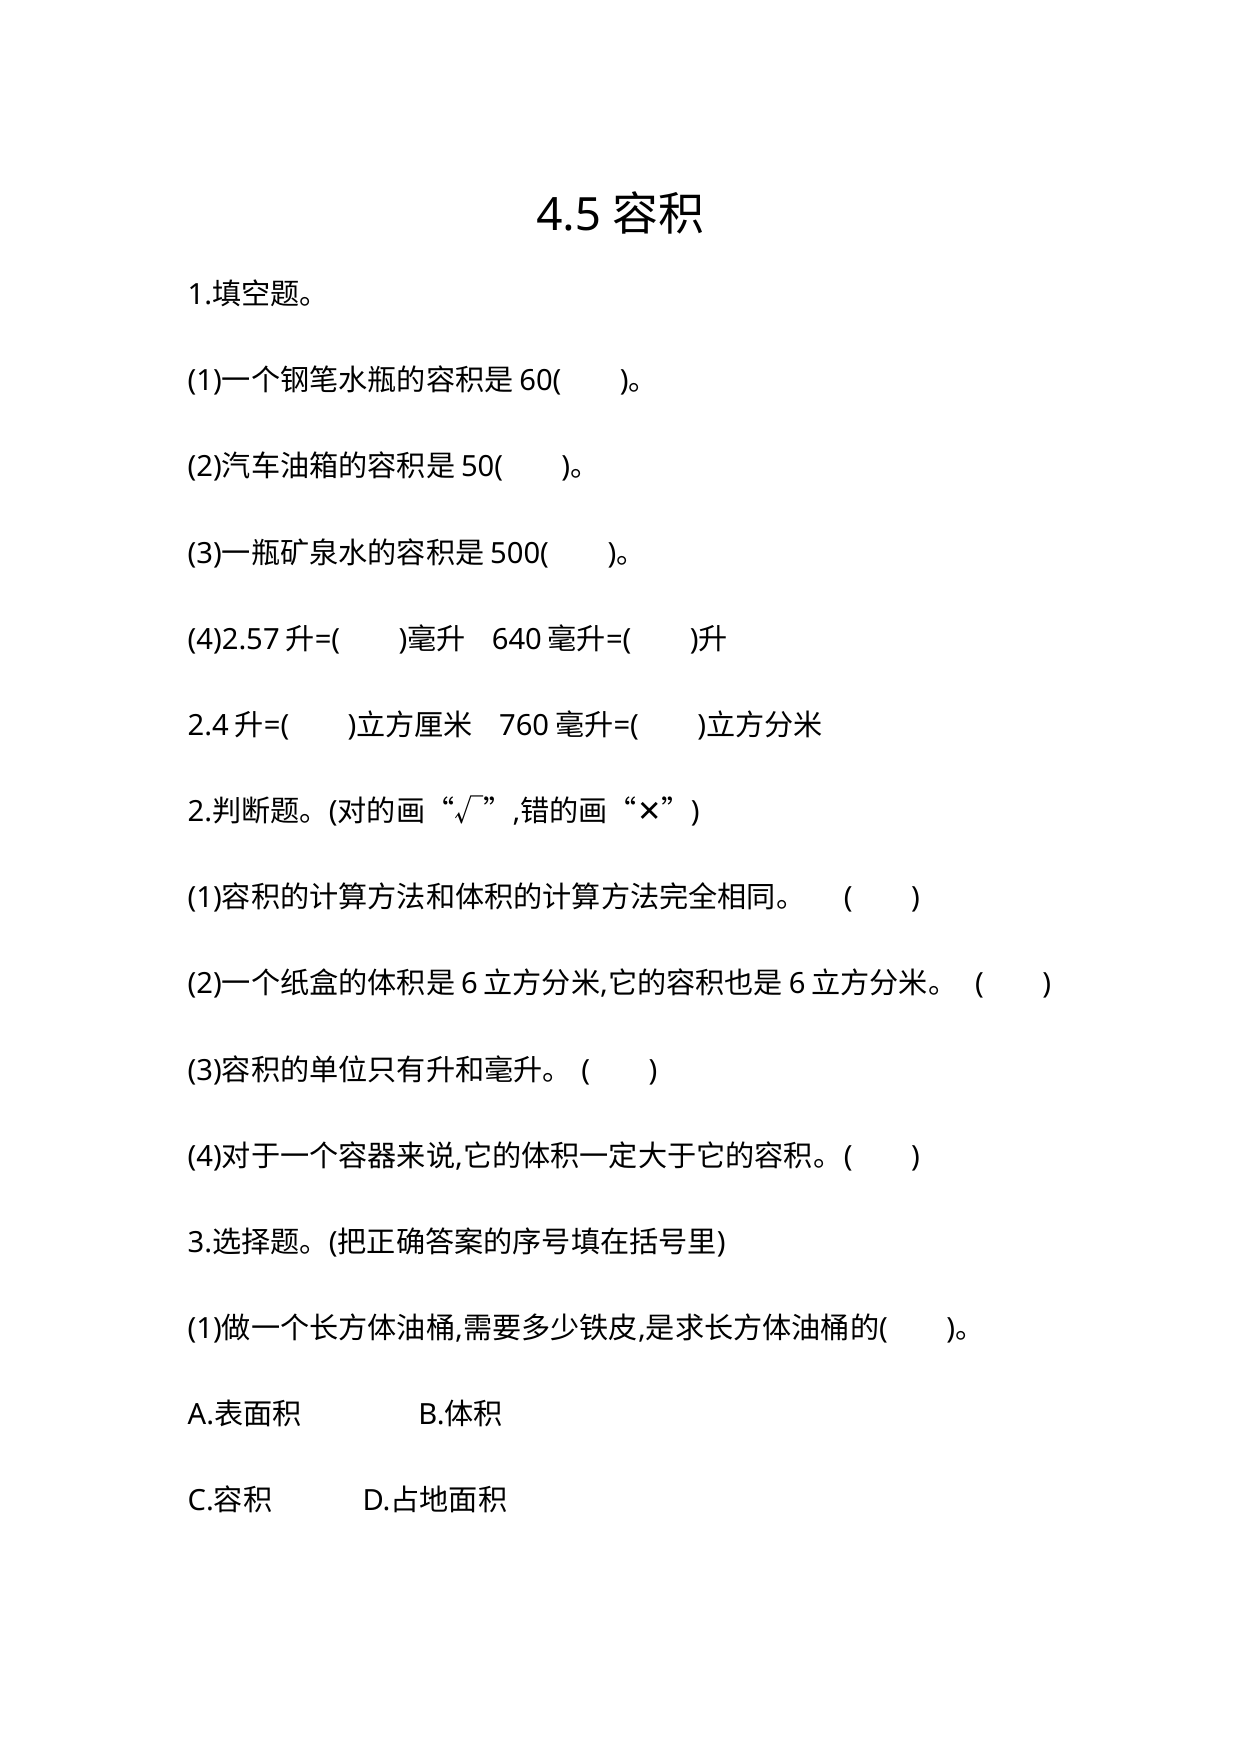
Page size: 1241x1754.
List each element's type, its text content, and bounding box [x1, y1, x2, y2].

text (2)汽车油箱的容积是50( )。 [187, 432, 1053, 497]
text (1)做一个长方体油桶,需要多少铁皮,是求长方体油桶的( )。 [187, 1293, 1053, 1358]
text 2.4升=( )立方厘米 760毫升=( )立方分米 [187, 690, 1053, 755]
text 4.5 容积 [187, 162, 1053, 259]
text 1.填空题。 [187, 259, 1053, 324]
text A.表面积 B.体积 [187, 1379, 1053, 1444]
text (4)对于一个容器来说,它的体积一定大于它的容积。 ( ) [187, 1121, 1053, 1186]
text (4)2.57升=( )毫升 640毫升=( )升 [187, 604, 1053, 669]
text (3)容积的单位只有升和毫升。 ( ) [187, 1035, 1053, 1100]
text C.容积 D.占地面积 [187, 1466, 1053, 1531]
text (1)容积的计算方法和体积的计算方法完全相同。 ( ) [187, 862, 1053, 927]
text (2)一个纸盒的体积是6立方分米,它的容积也是6立方分米。 ( ) [187, 949, 1053, 1014]
text (3)一瓶矿泉水的容积是500( )。 [187, 518, 1053, 583]
text 3.选择题。(把正确答案的序号填在括号里) [187, 1207, 1053, 1272]
text (1)一个钢笔水瓶的容积是60( )。 [187, 346, 1053, 411]
text 2.判断题。(对的画“√”,错的画“✕”) [187, 776, 1053, 841]
